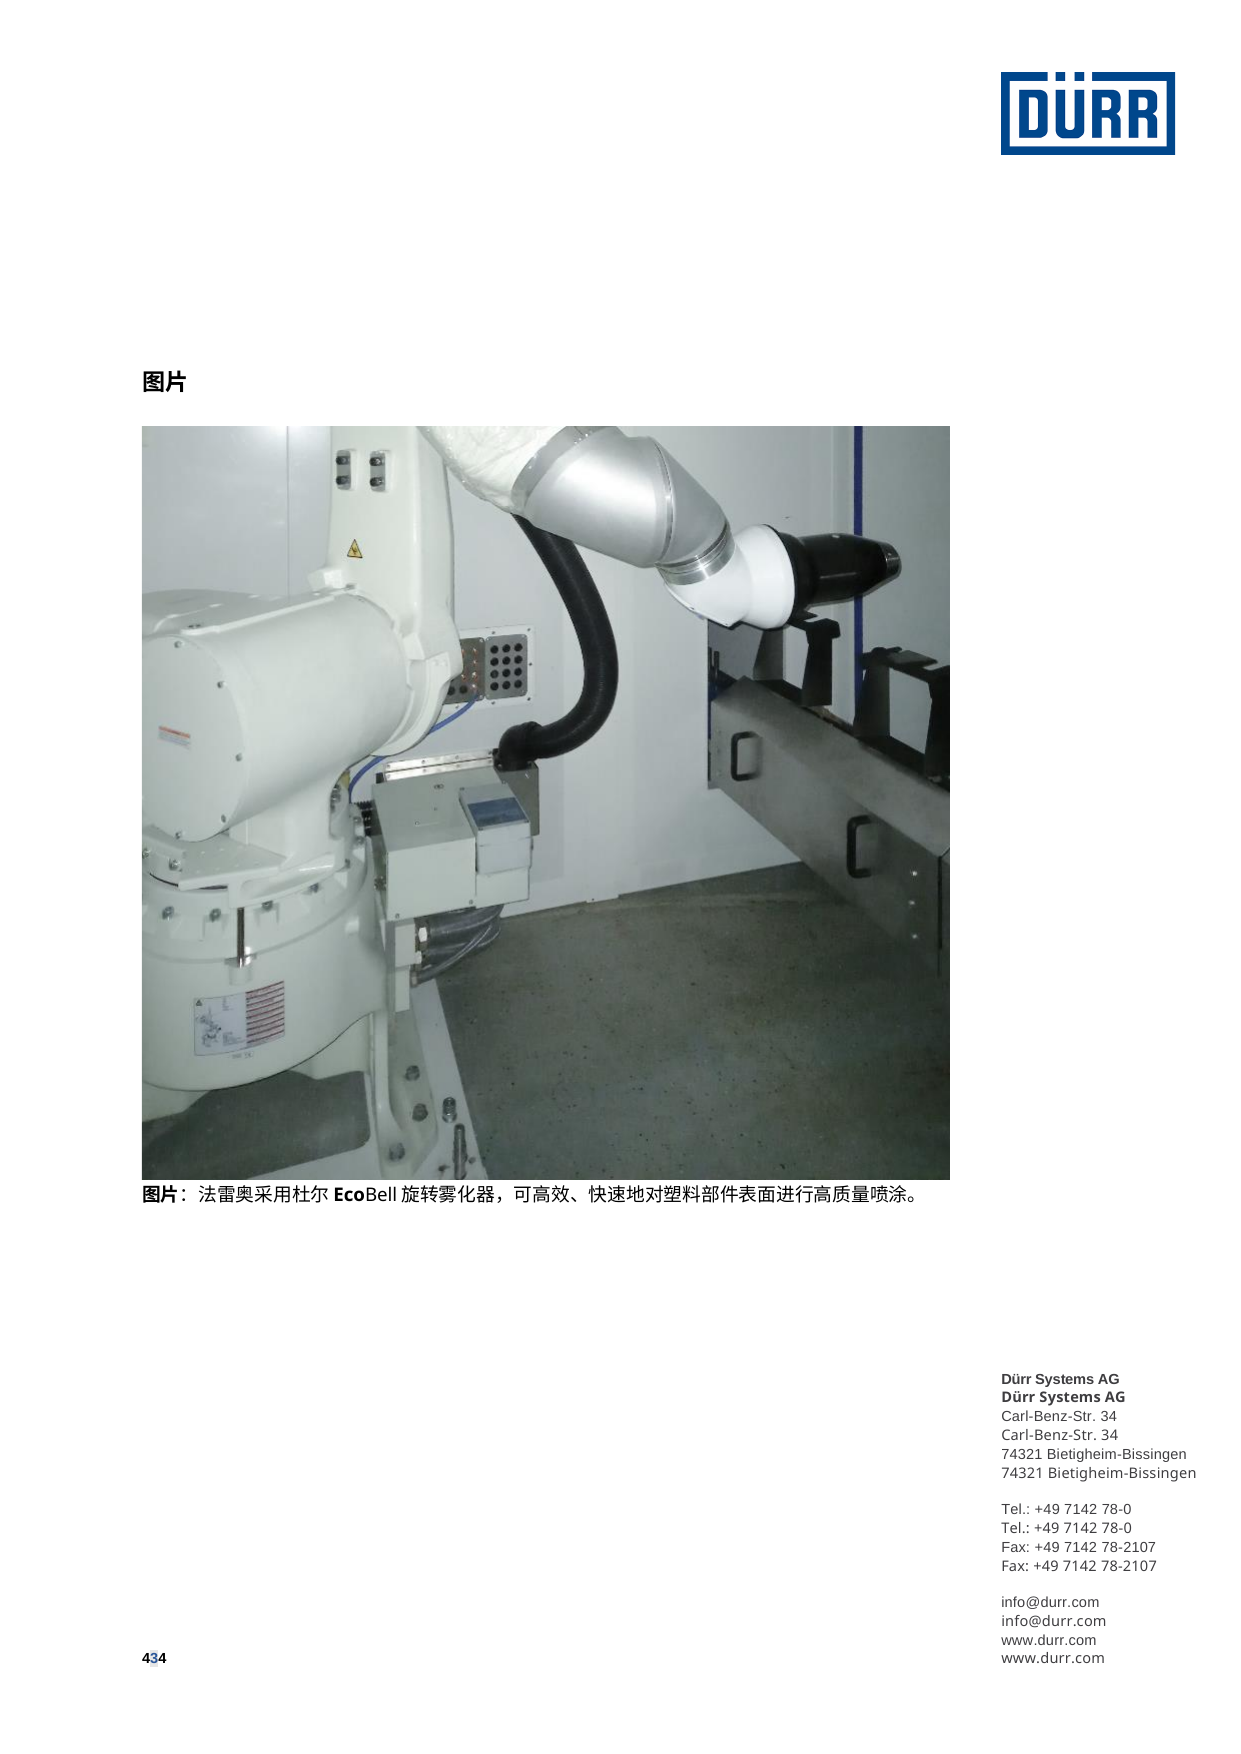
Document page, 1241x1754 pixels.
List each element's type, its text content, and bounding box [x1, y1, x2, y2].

picture [141, 426, 950, 1180]
picture [1001, 72, 1175, 155]
text 图片：法雷奥采用杜尔EcoBell旋转雾化器，可高效、快速地对塑料部件表面进行高质量喷涂。 [142, 1179, 951, 1207]
text 图片 [142, 366, 951, 397]
